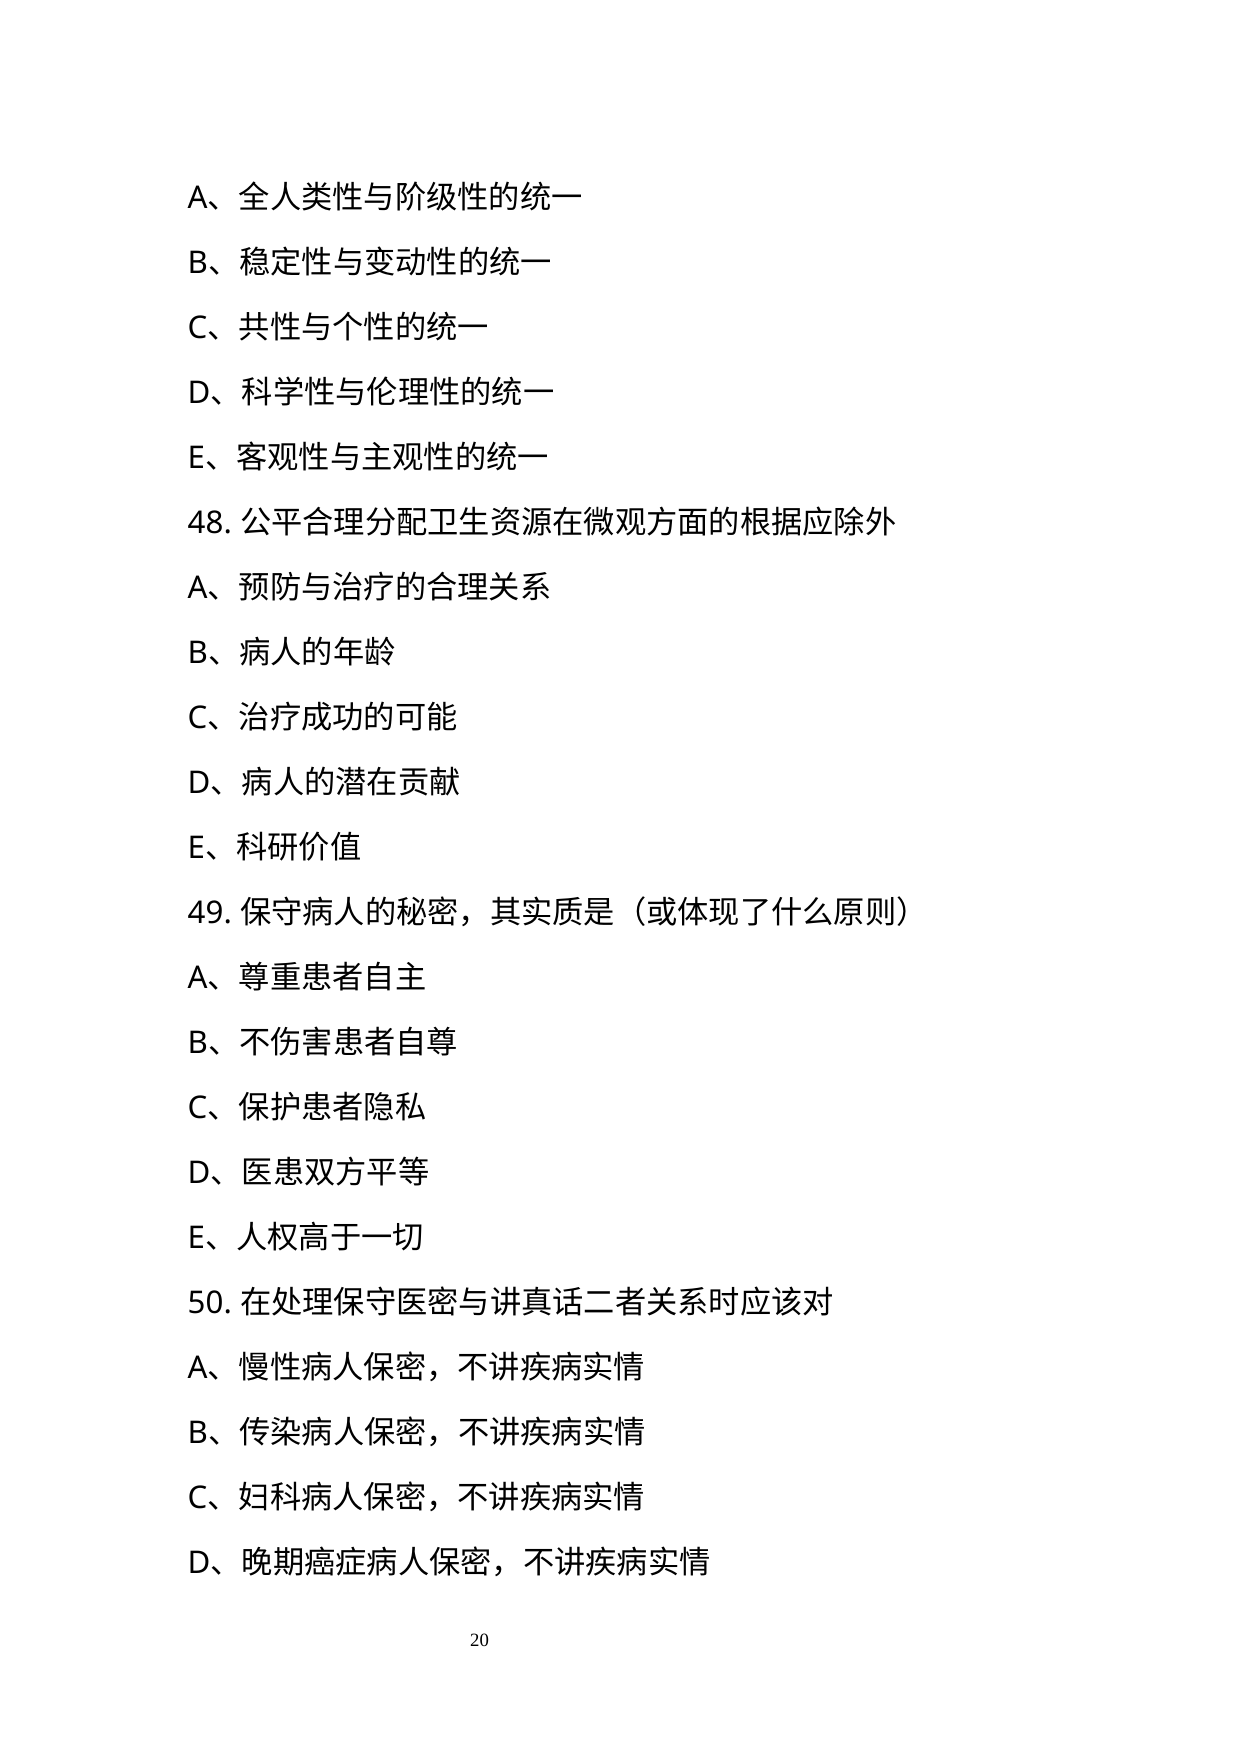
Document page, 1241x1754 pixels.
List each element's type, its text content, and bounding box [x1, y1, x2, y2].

text 48. 公平合理分配卫生资源在微观方面的根据应除外 A、预防与治疗的合理关系 B、病人的年龄 C、治疗成功的可能 D、病人的潜在贡献 E、科研价值 [187, 487, 1053, 877]
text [187, 162, 1053, 487]
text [187, 1267, 1053, 1592]
text 49. 保守病人的秘密，其实质是（或体现了什么原则） A、尊重患者自主 B、不伤害患者自尊 C、保护患者隐私 D、医患双方平等 E、人权高于一切 [187, 877, 1053, 1267]
